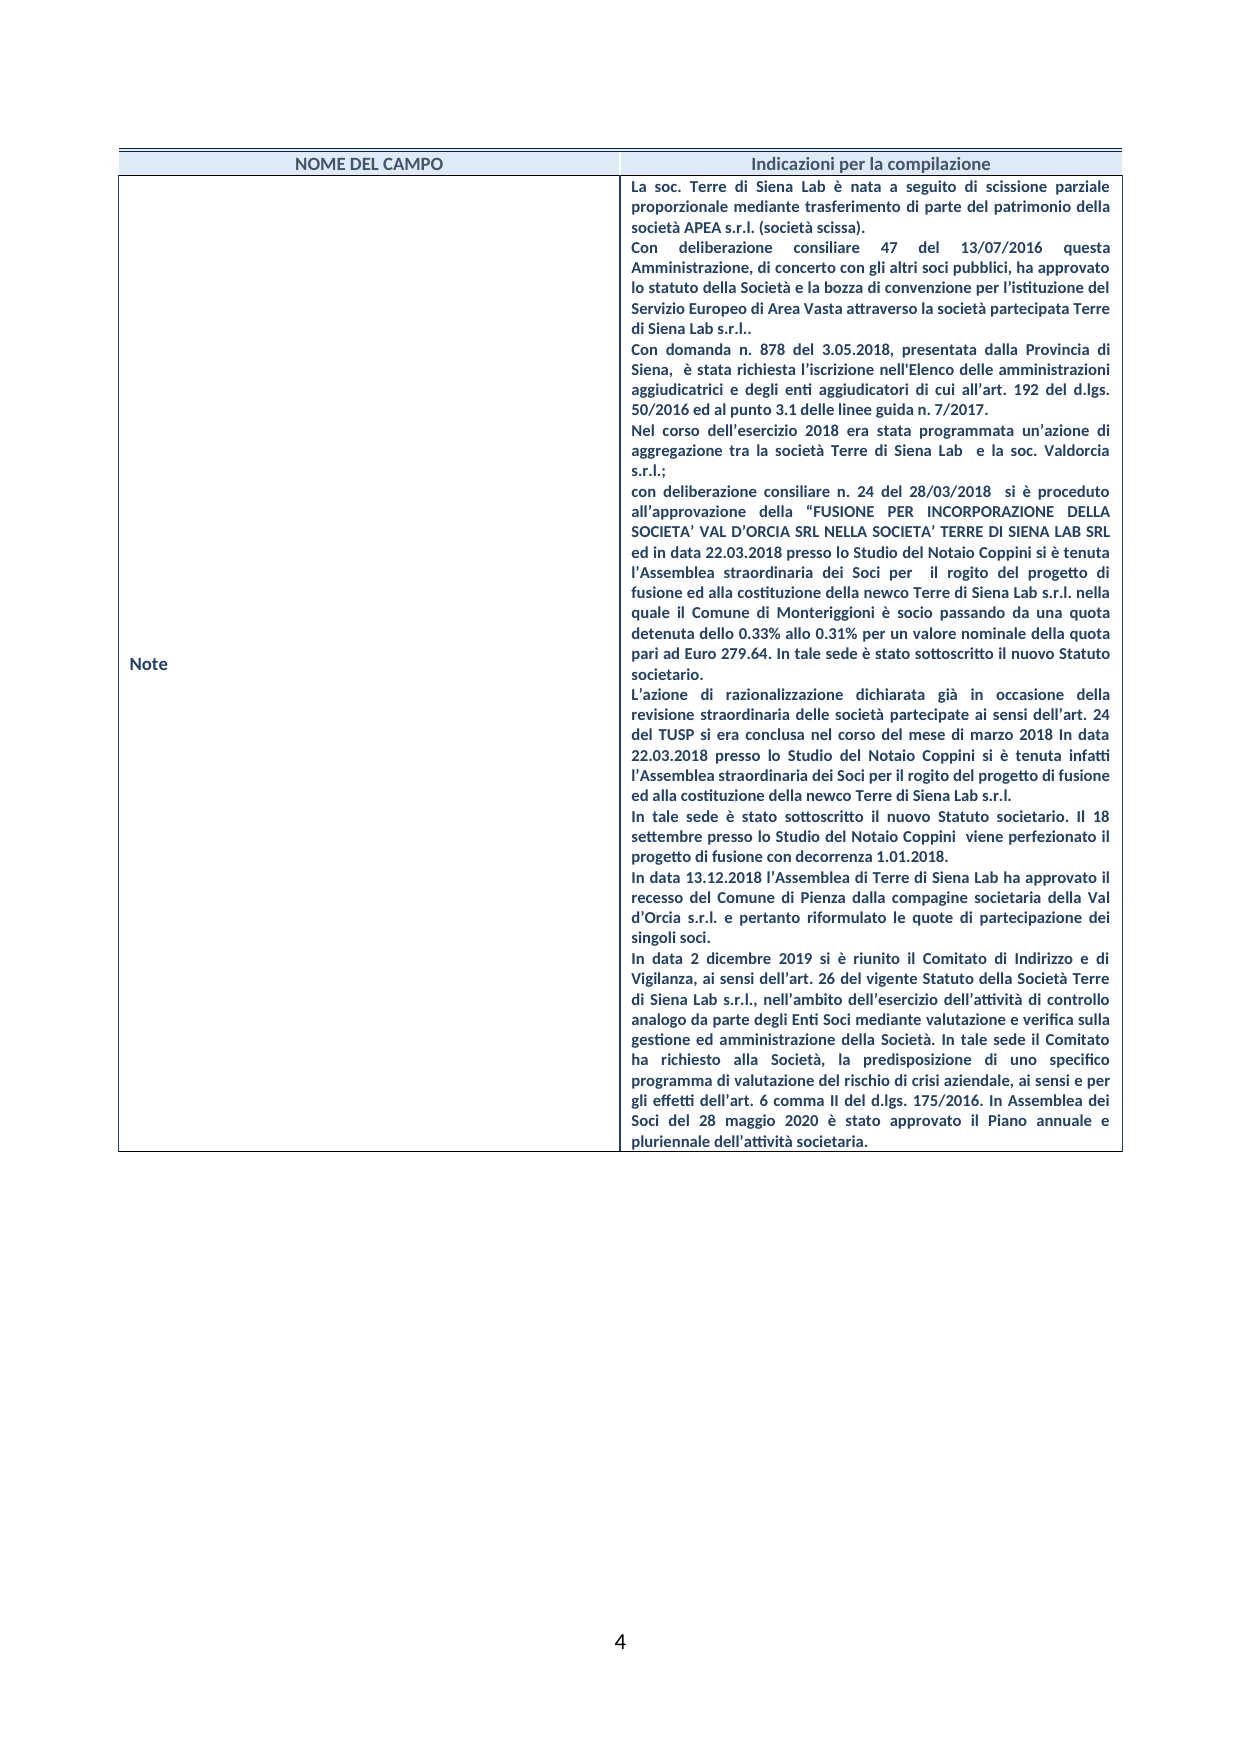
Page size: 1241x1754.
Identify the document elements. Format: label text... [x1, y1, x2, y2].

table_cell Note [119, 176, 619, 1151]
table_header NOME DEL CAMPO [119, 152, 619, 175]
table_header Indicazioni per la compilazione [621, 152, 1122, 175]
table_cell La soc. Terre di Siena Lab è nata a seguito di scissione parziale proporzionale mediante trasferimento di parte del patrimonio della società APEA s.r.l. (società scissa). Con deliberazione consiliare 47 del 13/07/2016 questa Amministrazione, di concerto con gli altri soci pubblici, ha approvato lo statuto della Società e la bozza di convenzione per l’istituzione del Servizio Europeo di Area Vasta attraverso la società partecipata Terre di Siena Lab s.r.l.. Con domanda n. 878 del 3.05.2018, presentata dalla Provincia di Siena, è stata richiesta l’iscrizione nell'Elenco delle amministrazioni aggiudicatrici e degli enti aggiudicatori di cui all’art. 192 del d.lgs. 50/2016 ed al punto 3.1 delle linee guida n. 7/2017. Nel corso dell’esercizio 2018 era stata programmata un’azione di aggregazione tra la società Terre di Siena Lab e la soc. Valdorcia s.r.l.; con deliberazione consiliare n. 24 del 28/03/2018 si è proceduto all’approvazione della “FUSIONE PER INCORPORAZIONE DELLA SOCIETA’ VAL D’ORCIA SRL NELLA SOCIETA’ TERRE DI SIENA LAB SRL ed in data 22.03.2018 presso lo Studio del Notaio Coppini si è tenuta l’Assemblea straordinaria dei Soci per il rogito del progetto di fusione ed alla costituzione della newco Terre di Siena Lab s.r.l. nella quale il Comune di Monteriggioni è socio passando da una quota detenuta dello 0.33% allo 0.31% per un valore nominale della quota pari ad Euro 279.64. In tale sede è stato sottoscritto il nuovo Statuto societario. L’azione di razionalizzazione dichiarata già in occasione della revisione straordinaria delle società partecipate ai sensi dell’art. 24 del TUSP si era conclusa nel corso del mese di marzo 2018 In data 22.03.2018 presso lo Studio del Notaio Coppini si è tenuta infatti l’Assemblea straordinaria dei Soci per il rogito del progetto di fusione ed alla costituzione della newco Terre di Siena Lab s.r.l. In tale sede è stato sottoscritto il nuovo Statuto societario. Il 18 settembre presso lo Studio del Notaio Coppini viene perfezionato il progetto di fusione con decorrenza 1.01.2018. In data 13.12.2018 l’Assemblea di Terre di Siena Lab ha approvato il recesso del Comune di Pienza dalla compagine societaria della Val d’Orcia s.r.l. e pertanto riformulato le quote di partecipazione dei singoli soci. In data 2 dicembre 2019 si è riunito il Comitato di Indirizzo e di Vigilanza, ai sensi dell’art. 26 del vigente Statuto della Società Terre di Siena Lab s.r.l., nell’ambito dell’esercizio dell’attività di controllo analogo da parte degli Enti Soci mediante valutazione e verifica sulla gestione ed amministrazione della Società. In tale sede il Comitato ha richiesto alla Società, la predisposizione di uno specifico programma di valutazione del rischio di crisi aziendale, ai sensi e per gli effetti dell’art. 6 comma II del d.lgs. 175/2016. In Assemblea dei Soci del 28 maggio 2020 è stato approvato il Piano annuale e pluriennale dell’attività societaria. [621, 176, 1122, 1151]
